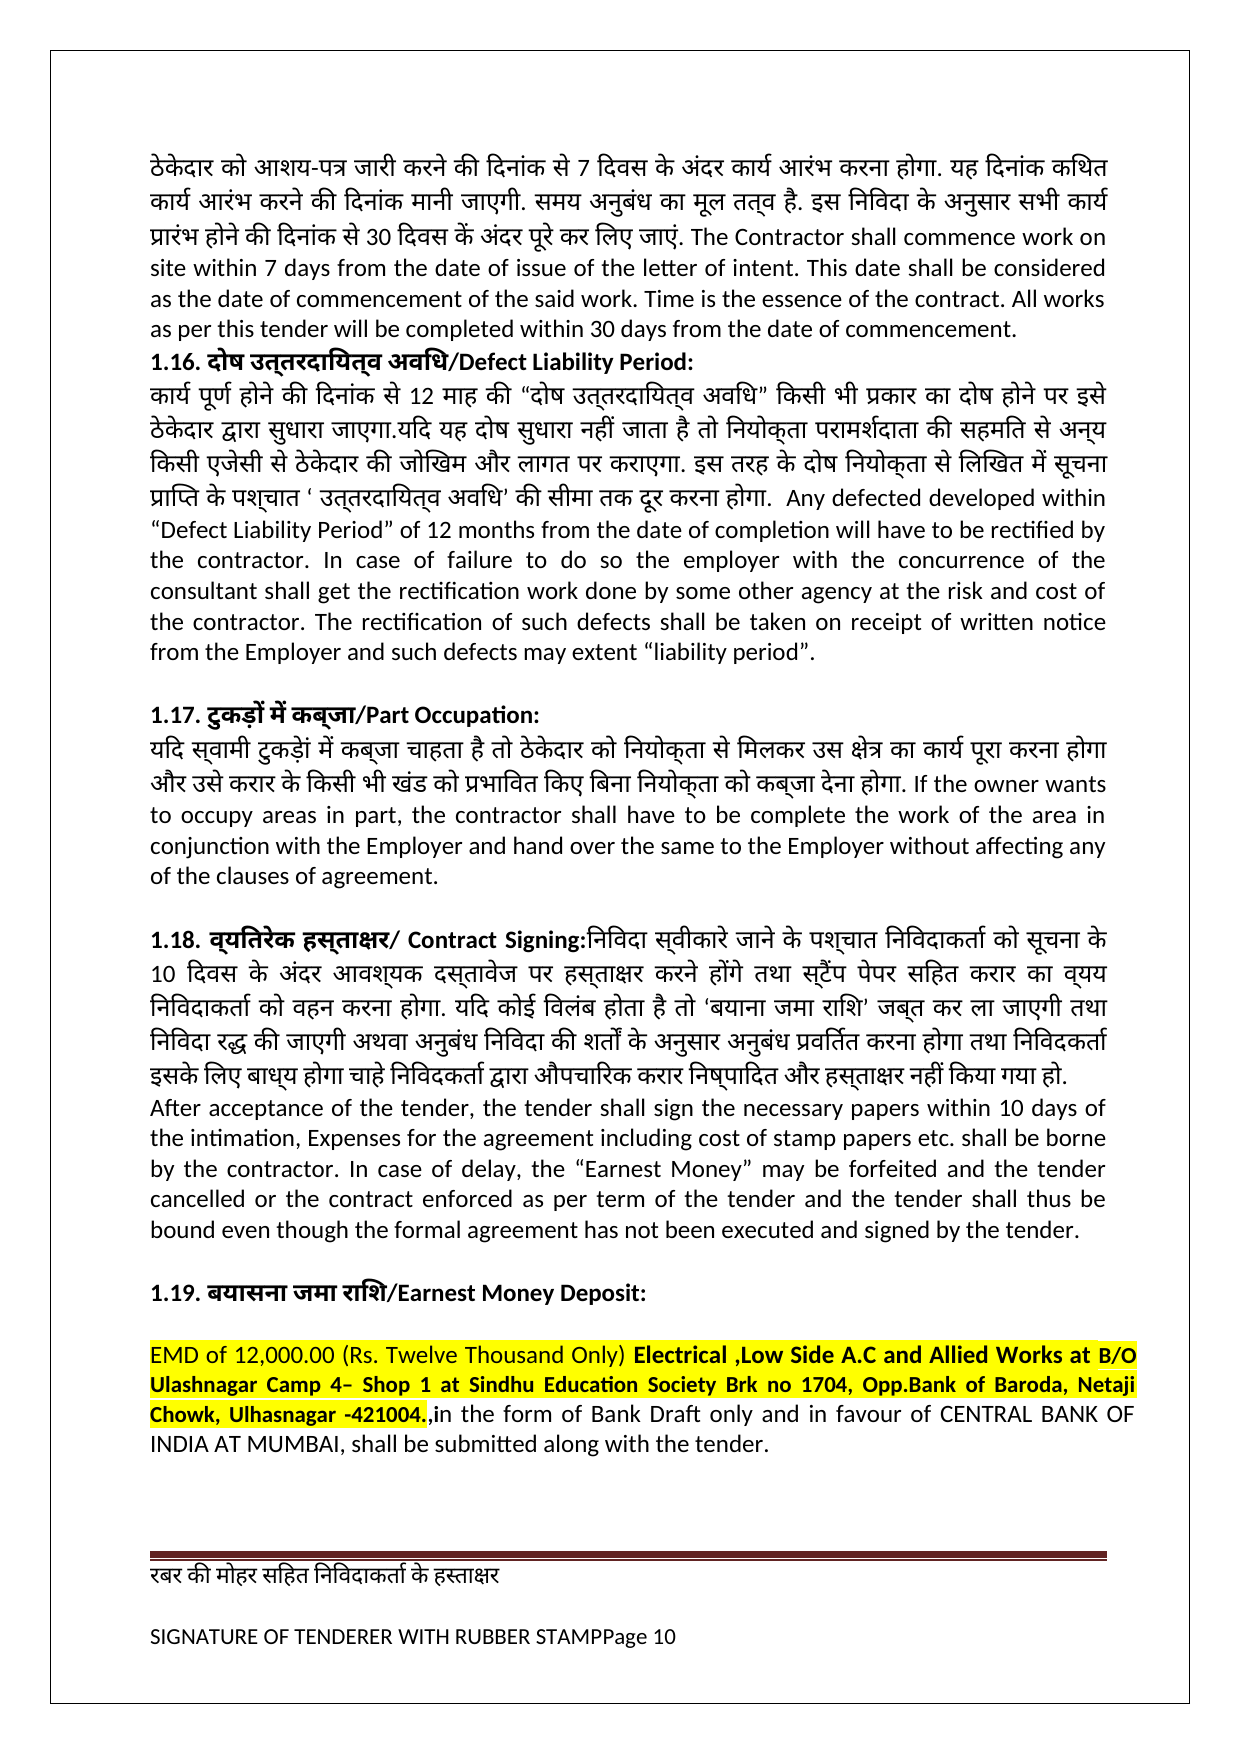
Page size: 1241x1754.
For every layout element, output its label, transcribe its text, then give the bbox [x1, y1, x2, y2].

text 1.17. टुकड़ों में कब्‍जा/Part Occupation: [150, 697, 1107, 731]
text यदि स्‍वामी टुकड़ेां में कब्‍जा चाहता है तो ठेकेदार को नियोक्‍ता से मिलकर उस क्षेत्र का कार्य पूरा करना होगा और उसे करार के किसी भी खंड को प्रभावित किए बिना नियोक्‍ता को कब्‍जा देना होगा. If the owner wants to occupy areas in part, the contractor shall have to be complete the work of the area in conjunction with the Employer and hand over the same to the Employer without affecting any of the clauses of agreement. [150, 731, 1107, 891]
text ठेकेदार को आशय-पत्र जारी करने की दिनांक से 7 दिवस के अंदर कार्य आरंभ करना होगा. यह दिनांक कथित कार्य आरंभ करने की दिनांक मानी जाएगी. समय अनुबंध का मूल तत्‍व है. इस निविदा के अनुसार सभी कार्य प्रारंभ होने की दिनांक से 30 दिवस कें अंदर पूरे कर लिए जाएं. The Contractor shall commence work on site within 7 days from the date of issue of the letter of intent. This date shall be considered as the date of commencement of the said work. Time is the essence of the contract. All works as per this tender will be completed within 30 days from the date of commencement. [150, 150, 1107, 344]
text After acceptance of the tender, the tender shall sign the necessary papers within 10 days of the intimation, Expenses for the agreement including cost of stamp papers etc. shall be borne by the contractor. In case of delay, the “Earnest Money” may be forfeited and the tender cancelled or the contract enforced as per term of the tender and the tender shall thus be bound even though the formal agreement has not been executed and signed by the tender. [150, 1092, 1107, 1244]
text EMD of 12,000.00 (Rs. Twelve Thousand Only) Electrical ,Low Side A.C and Allied Works at B/O Ulashnagar Camp 4– Shop 1 at Sindhu Education Society Brk no 1704, Opp.Bank of Baroda, Netaji Chowk, Ulhasnagar -421004.,in the form of Bank Draft only and in favour of CENTRAL BANK OF INDIA AT MUMBAI, shall be submitted along with the tender. [150, 1398, 1136, 1459]
text कार्य पूर्ण होने की दिनांक से 12 माह की “दोष उत्‍तरदायित्‍व अवधि” किसी भी प्रकार का दोष होने पर इसे ठेकेदार द्वारा सुधारा जाएगा.यदि यह दोष सुधारा नहीं जाता है तो नियोक्‍ता परामर्शदाता की सहमति से अन्‍य किसी एजेसी से ठेकेदार की जोखिम और लागत पर कराएगा. इस तरह के दोष नियोक्‍ता से लिखित में सूचना प्राप्ति के पश्‍चात ‘ उत्‍तरदायित्‍व अवधि’ की सीमा तक दूर करना होगा. Any defected developed within “Defect Liability Period” of 12 months from the date of completion will have to be rectified by the contractor. In case of failure to do so the employer with the concurrence of the consultant shall get the rectification work done by some other agency at the risk and cost of the contractor. The rectification of such defects shall be taken on receipt of written notice from the Employer and such defects may extent “liability period”. [150, 378, 1107, 667]
text 1.18. व्‍यतिरेक हस्‍ताक्षर/ Contract Signing:निविदा स्‍वीकारे जाने के पश्‍चात निविदाकर्ता को सूचना के 10 दिवस के अंदर आवश्‍यक दस्‍तावेज पर हस्‍ताक्षर करने होंगे तथा स्‍टैंप पेपर सहित करार का व्‍यय निविदाकर्ता को वहन करना होगा. यदि कोई विलंब होता है तो ‘बयाना जमा राशि’ जब्‍त कर ला जाएगी तथा निविदा रद्ध की जाएगी अथवा अनुबंध निविदा की शर्तों के अनुसार अनुबंध प्रवर्तित करना होगा तथा निविदकर्ता इसके लिए बाध्‍य होगा चाहे निविदकर्ता द्वारा औपचारिक करार निष्‍पादित और हस्‍ताक्षर नहीं किया गया हो. [150, 921, 1107, 1092]
text 1.19. बयासना जमा राशि/Earnest Money Deposit: [150, 1275, 1107, 1309]
text 1.16. दोष उत्‍तरदायित्‍व अवधि/Defect Liability Period: [150, 344, 1107, 378]
